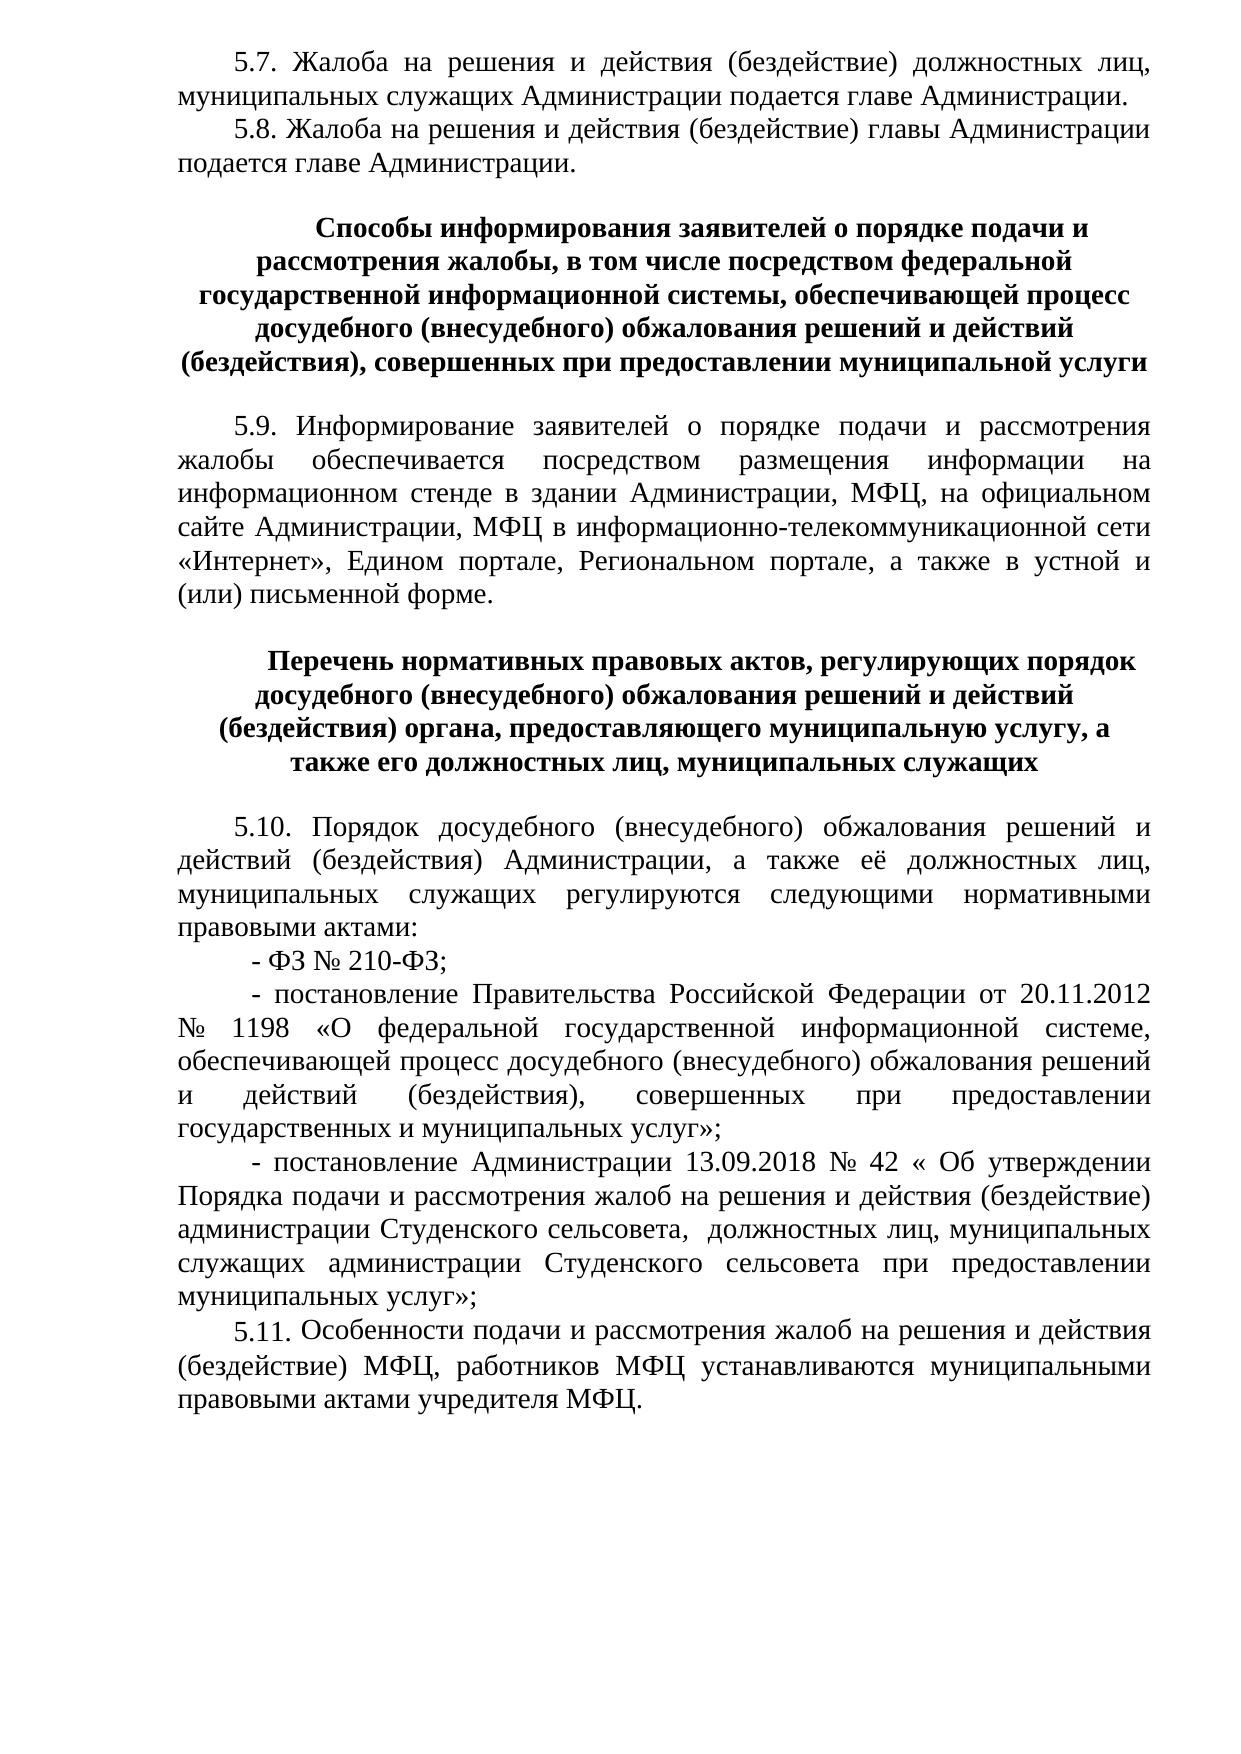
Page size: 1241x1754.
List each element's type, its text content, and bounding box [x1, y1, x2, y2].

text 5.9. Информирование заявителей о порядке подачи и рассмотрения жалобы обеспечивается посредством размещения информации на информационном стенде в здании Администрации, МФЦ, на официальном сайте Администрации, МФЦ в информационно-телекоммуникационной сети «Интернет», Едином портале, Региональном портале, а также в устной и (или) письменной форме. [177, 408, 1152, 610]
text 5.10. Порядок досудебного (внесудебного) обжалования решений и действий (бездействия) Администрации, а также её должностных лиц, муниципальных служащих регулируются следующими нормативными правовыми актами: [177, 809, 1152, 943]
text Перечень нормативных правовых актов, регулирующих порядок досудебного (внесудебного) обжалования решений и действий (бездействия) органа, предоставляющего муниципальную услугу, а также его должностных лиц, муниципальных служащих [177, 643, 1152, 777]
text - ФЗ № 210-ФЗ; [177, 943, 1152, 976]
text - постановление Правительства Российской Федерации от 20.11.2012 № 1198 «О федеральной государственной информационной системе, обеспечивающей процесс досудебного (внесудебного) обжалования решений и действий (бездействия), совершенных при предоставлении государственных и муниципальных услуг»; [177, 976, 1152, 1144]
text 5.8. Жалоба на решения и действия (бездействие) главы Администрации подается главе Администрации. [177, 111, 1152, 178]
text 5.7. Жалоба на решения и действия (бездействие) должностных лиц, муниципальных служащих Администрации подается главе Администрации. [177, 44, 1152, 111]
text 5.11. Особенности подачи и рассмотрения жалоб на решения и действия (бездействие) МФЦ, работников МФЦ устанавливаются муниципальными правовыми актами учредителя МФЦ. [177, 1312, 1152, 1415]
text Способы информирования заявителей о порядке подачи и рассмотрения жалобы, в том числе посредством федеральной государственной информационной системы, обеспечивающей процесс досудебного (внесудебного) обжалования решений и действий (бездействия), совершенных при предоставлении муниципальной услуги [177, 210, 1152, 377]
text - постановление Администрации 13.09.2018 № 42 « Об утверждении Порядка подачи и рассмотрения жалоб на решения и действия (бездействие) администрации Студенского сельсовета, должностных лиц, муниципальных служащих администрации Студенского сельсовета при предоставлении муниципальных услуг»; [177, 1144, 1152, 1312]
